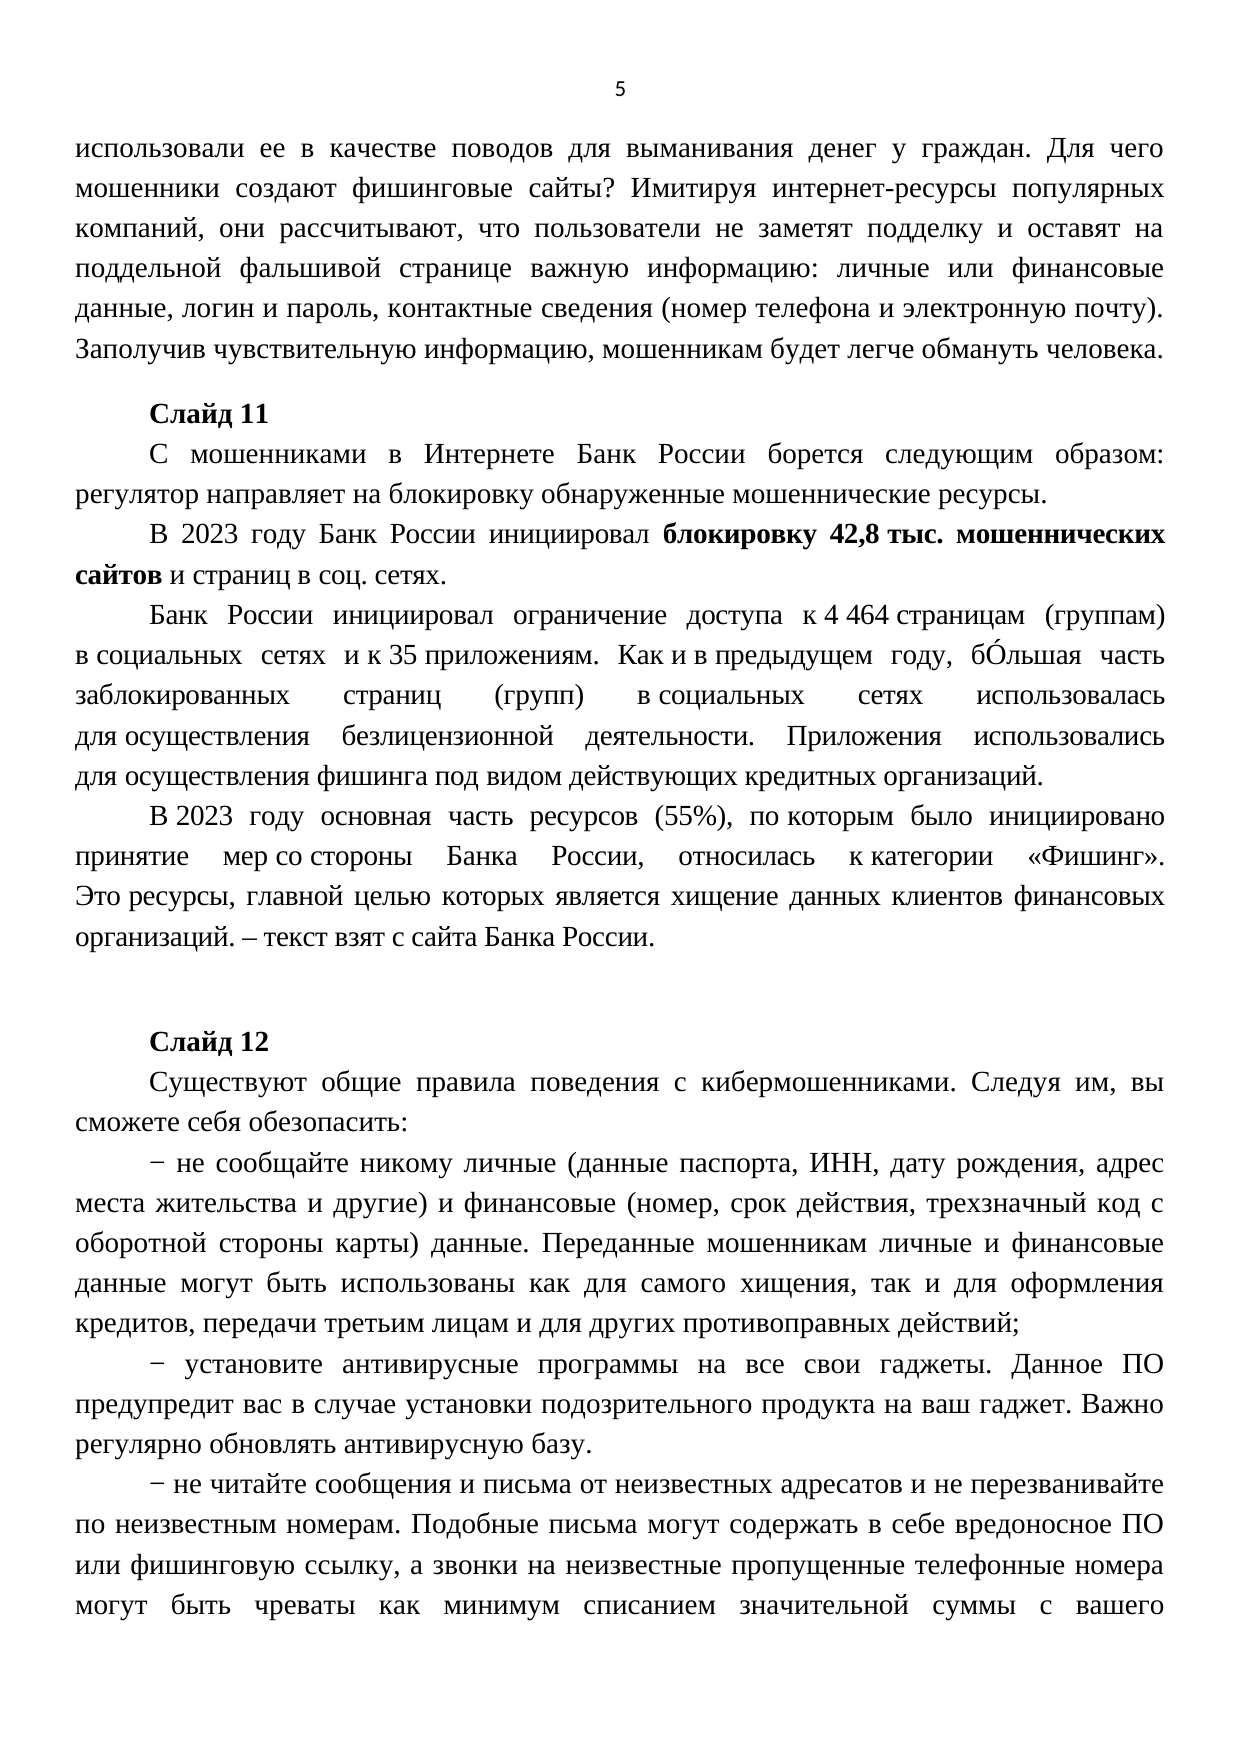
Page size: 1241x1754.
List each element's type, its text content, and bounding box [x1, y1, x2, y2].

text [75, 130, 1165, 364]
text Банк России инициировал ограничение доступа к 4 464 страницам (группам) в социальных сетях и к 35 приложениям. Как и в предыдущем году, бÓльшая часть заблокированных страниц (групп) в социальных сетях использовалась для осуществления безлицензионной деятельности. Приложения использовались для осуществления фишинга под видом действующих кредитных организаций. [75, 597, 1165, 678]
text Слайд 11 [75, 396, 1165, 429]
text Банк России инициировал ограничение доступа к 4 464 страницам (группам) в социальных сетях и к 35 приложениям. Как и в предыдущем году, бÓльшая часть заблокированных страниц (групп) в социальных сетях использовалась для осуществления безлицензионной деятельности. Приложения использовались для осуществления фишинга под видом действующих кредитных организаций. [75, 711, 1165, 791]
text − установите антивирусные программы на все свои гаджеты. Данное ПО предупредит вас в случае установки подозрительного продукта на ваш гаджет. Важно регулярно обновлять антивирусную базу. [75, 1346, 1165, 1460]
text В 2023 году основная часть ресурсов (55%), по которым было инициировано принятие мер со стороны Банка России, относилась к категории «Фишинг». Это ресурсы, главной целью которых является хищение данных клиентов финансовых организаций. – текст взят с сайта Банка России. [75, 912, 1165, 952]
text В 2023 году Банк России инициировал блокировку 42,8 тыс. мошеннических сайтов и страниц в соц. сетях. [75, 517, 1165, 590]
text С мошенниками в Интернете Банк России борется следующим образом: регулятор направляет на блокировку обнаруженные мошеннические ресурсы. [75, 436, 1165, 510]
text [75, 1466, 1165, 1621]
text − не сообщайте никому личные (данные паспорта, ИНН, дату рождения, адрес места жительства и другие) и финансовые (номер, срок действия, трехзначный код с оборотной стороны карты) данные. Переданные мошенникам личные и финансовые данные могут быть использованы как для самого хищения, так и для оформления кредитов, передачи третьим лицам и для других противоправных действий; [75, 1145, 1165, 1339]
text Слайд 12 [75, 1024, 1165, 1058]
text В 2023 году основная часть ресурсов (55%), по которым было инициировано принятие мер со стороны Банка России, относилась к категории «Фишинг». Это ресурсы, главной целью которых является хищение данных клиентов финансовых организаций. – текст взят с сайта Банка России. [75, 798, 1165, 879]
text Существуют общие правила поведения с кибермошенниками. Следуя им, вы сможете себя обезопасить: [75, 1064, 1165, 1138]
